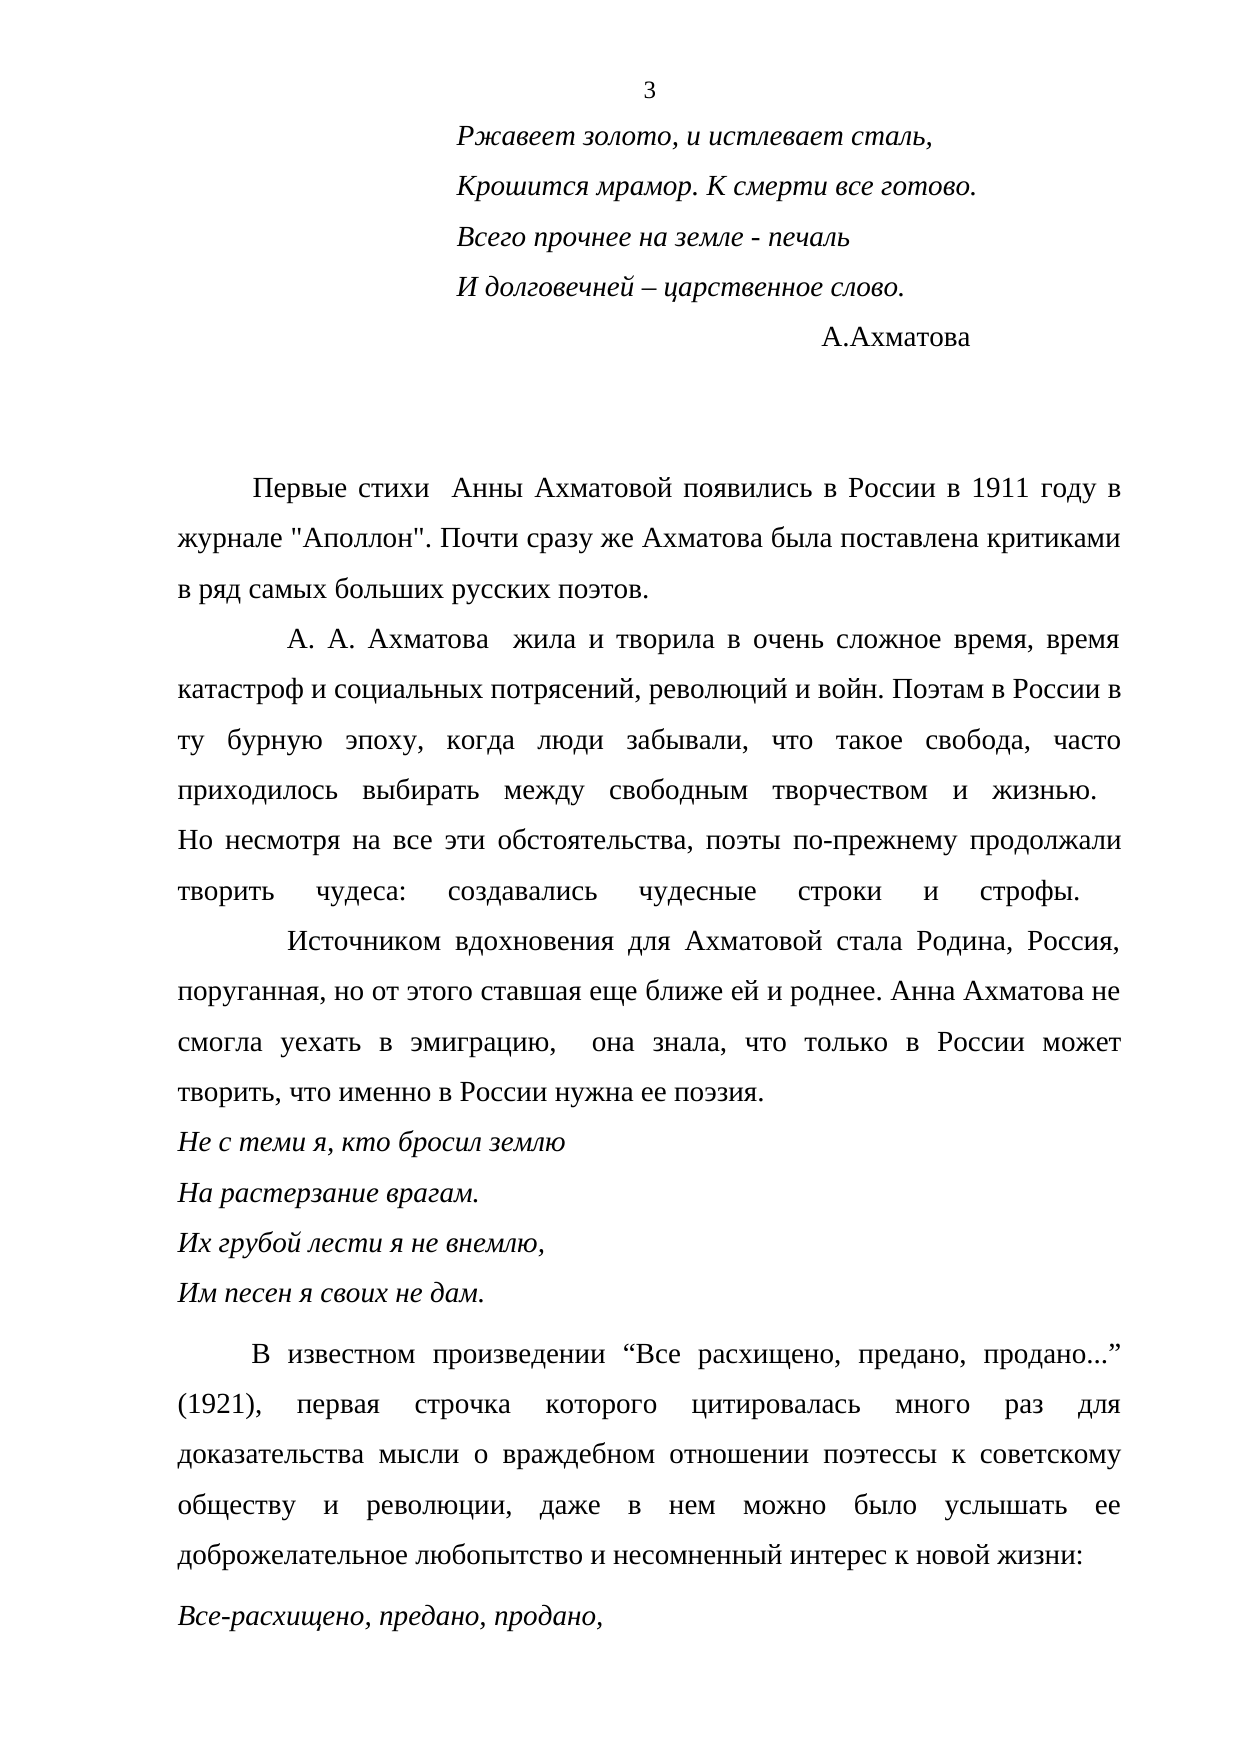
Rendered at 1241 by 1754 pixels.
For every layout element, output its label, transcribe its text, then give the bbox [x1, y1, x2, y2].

text Bсe-расхищено, предано, продано, [177, 1598, 1122, 1632]
text Первые стихи Анны Ахматовой появились в России в 1911 году в журнале "Аполлон". Почти сразу же Ахматова была поставлена критиками в ряд самых больших русских поэтов. [177, 470, 1122, 604]
text А. А. Ахматова жила и творила в очень сложное время, время катастроф и социальных потрясений, революций и войн. Поэтам в России в ту бурную эпоху, когда люди забывали, что такое свобода, часто приходилось выбирать между свободным творчеством и жизнью. Но несмотря на все эти обстоятельства, поэты по-прежнему продолжали творить чудеса: создавались чудесные строки и строфы. Источником вдохновения для Ахматовой стала Родина, Россия, поруганная, но от этого ставшая еще ближе ей и роднее. Анна Ахматова не смогла уехать в эмиграцию, она знала, что только в России может творить, что именно в России нужна ее поэзия. [177, 621, 1122, 1108]
text И долговечней – царственное слово. [177, 269, 1122, 303]
text Не с теми я, кто бросил землю На растерзание врагам. Их грубой лести я не внемлю, Им песен я своих не дам. [177, 1124, 1122, 1309]
text А.Ахматова [177, 319, 1122, 353]
text Всего прочнее на земле - печаль [177, 219, 1122, 252]
text Ржавеет золото, и истлевает сталь, [177, 118, 1122, 152]
text Крошится мрамор. К смерти все готово. [177, 168, 1122, 202]
list В известном произведении “Все расхищено, предано, продано...” (1921), первая строчка которого цитировалась много раз для доказательства мысли о враждебном отношении поэтессы к советскому обществу и революции, даже в нем можно было услышать ее доброжелательное любопытство и несомненный интерес к новой жизни: [177, 1336, 1122, 1571]
